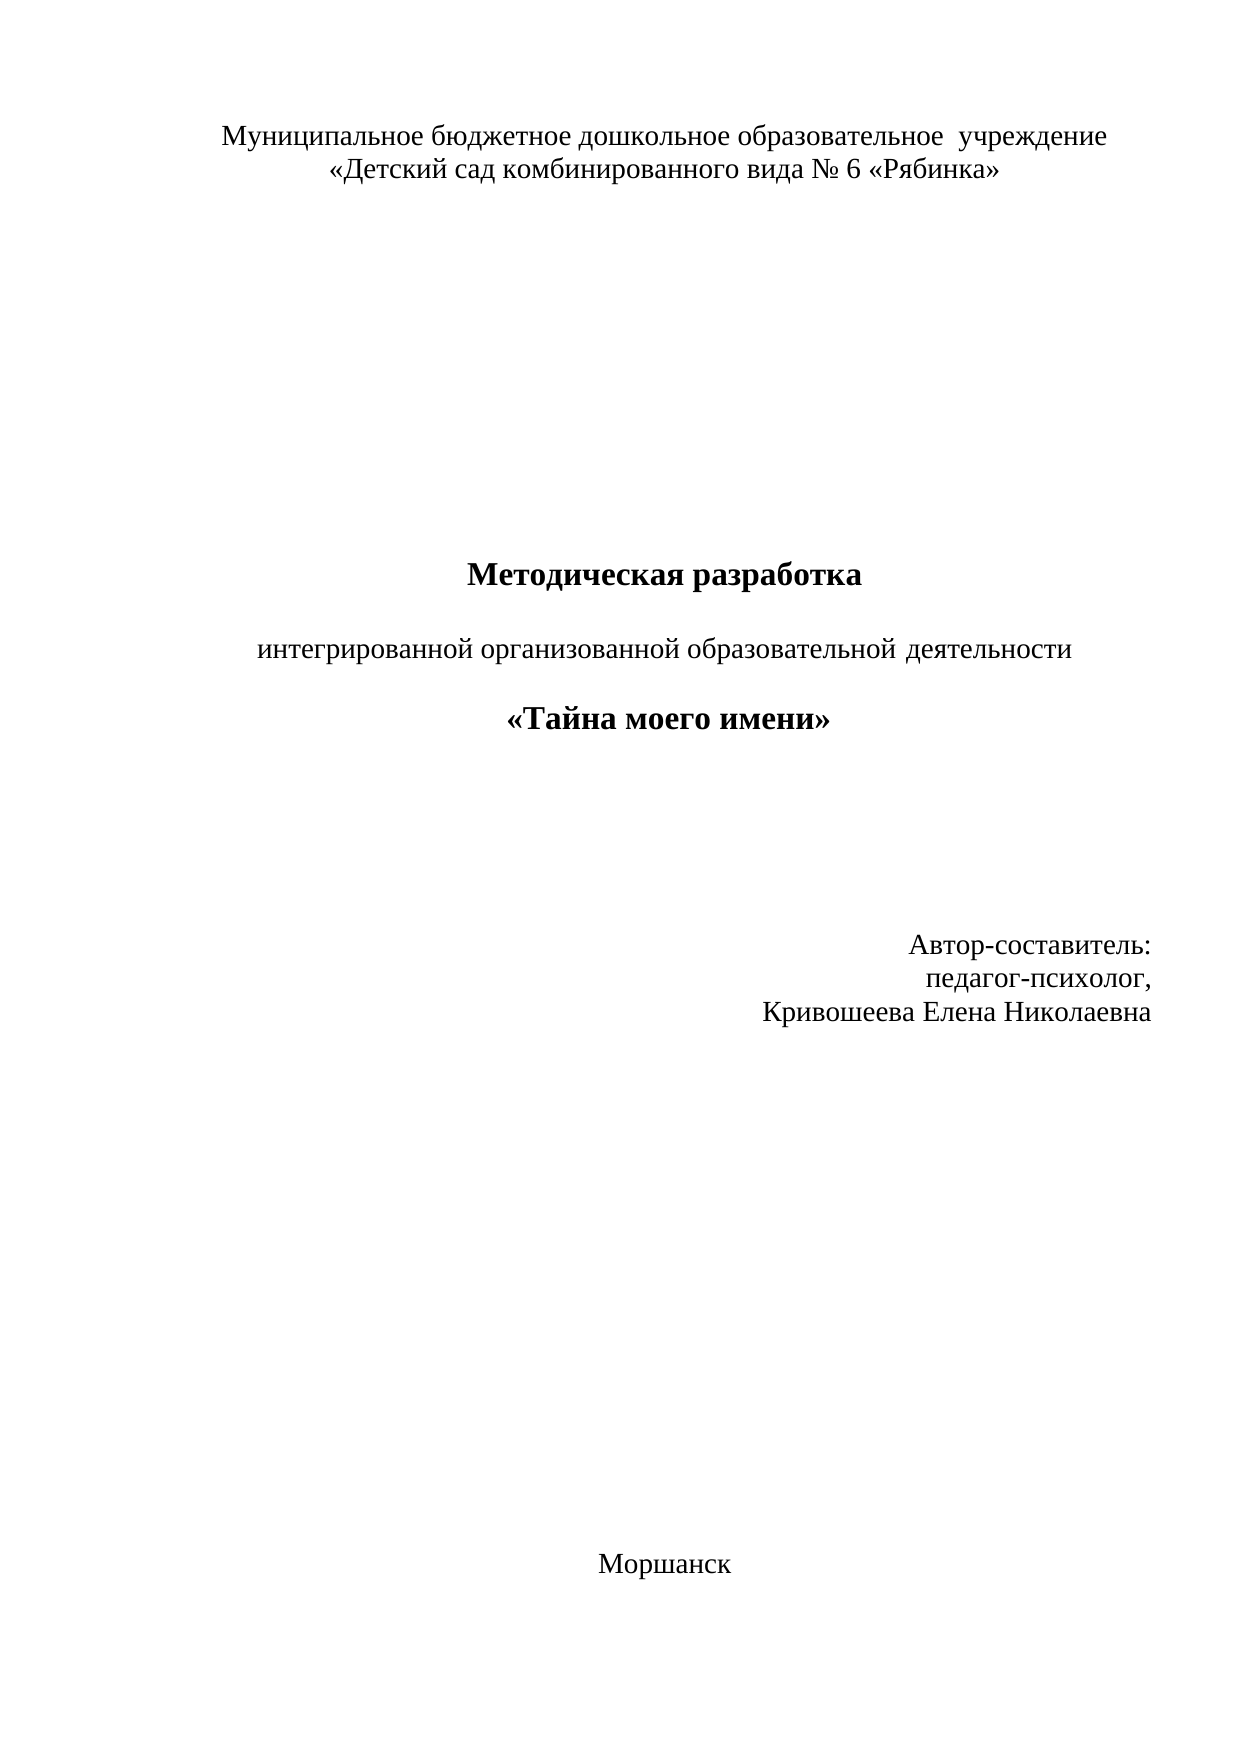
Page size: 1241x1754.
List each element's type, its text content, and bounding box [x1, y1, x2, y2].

text Муниципальное бюджетное дошкольное образовательное учреждение «Детский сад комбинированного вида № 6 «Рябинка» [177, 118, 1152, 185]
text Моршанск [177, 1546, 1152, 1580]
text Кривошеева Елена Николаевна [177, 994, 1152, 1028]
text интегрированной организованной образовательной деятельности [177, 631, 1152, 664]
text «Тайна моего имени» [177, 698, 1152, 736]
text педагог-психолог, [177, 961, 1152, 994]
text Автор-составитель: [177, 927, 1152, 961]
text Методическая разработка [177, 554, 1152, 592]
